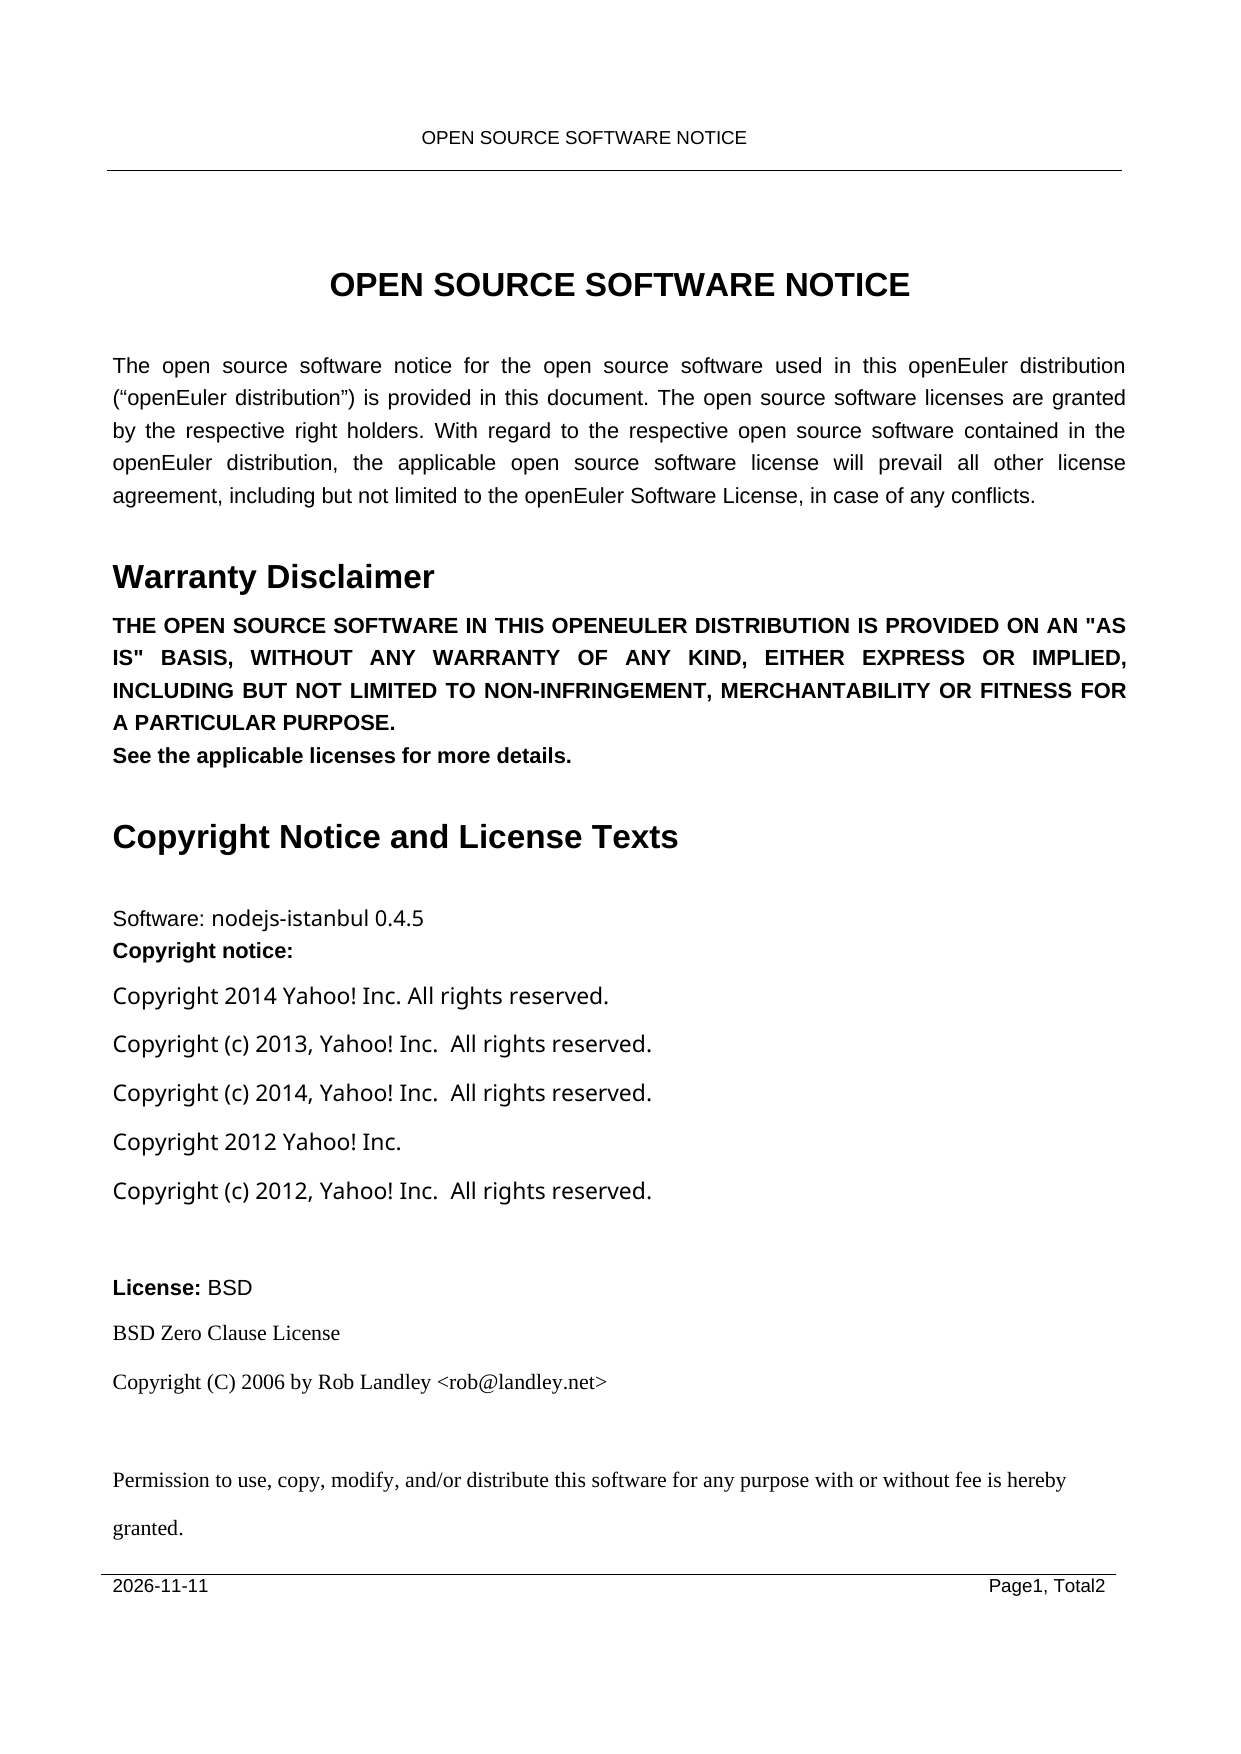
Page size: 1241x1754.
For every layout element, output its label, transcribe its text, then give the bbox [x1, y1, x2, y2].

text License: BSD [112, 1272, 1128, 1304]
text The open source software notice for the open source software used in this openEuler distribution (“openEuler distribution”) is provided in this document. The open source software licenses are granted by the respective right holders. With regard to the respective open source software contained in the openEuler distribution, the applicable open source software license will prevail all other license agreement, including but not limited to the openEuler Software License, in case of any conflicts. [112, 349, 1128, 511]
text Copyright notice: [112, 934, 1128, 966]
text Software: nodejs-istanbul 0.4.5 [112, 901, 1128, 934]
text THE OPEN SOURCE SOFTWARE IN THIS OPENEULER DISTRIBUTION IS PROVIDED ON AN "AS IS" BASIS, WITHOUT ANY WARRANTY OF ANY KIND, EITHER EXPRESS OR IMPLIED, INCLUDING BUT NOT LIMITED TO NON-INFRINGEMENT, MERCHANTABILITY OR FITNESS FOR A PARTICULAR PURPOSE. See the applicable licenses for more details. [112, 609, 1128, 771]
text Copyright 2014 Yahoo! Inc. All rights reserved. Copyright (c) 2013, Yahoo! Inc. All rights reserved. Copyright (c) 2014, Yahoo! Inc. All rights reserved. Copyright 2012 Yahoo! Inc. Copyright (c) 2012, Yahoo! Inc. All rights reserved. [112, 979, 1128, 1255]
text Warranty Disclaimer [112, 544, 1128, 609]
text Copyright Notice and License Texts [112, 804, 1128, 869]
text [112, 1317, 1128, 1544]
text OPEN SOURCE SOFTWARE NOTICE [112, 251, 1128, 316]
